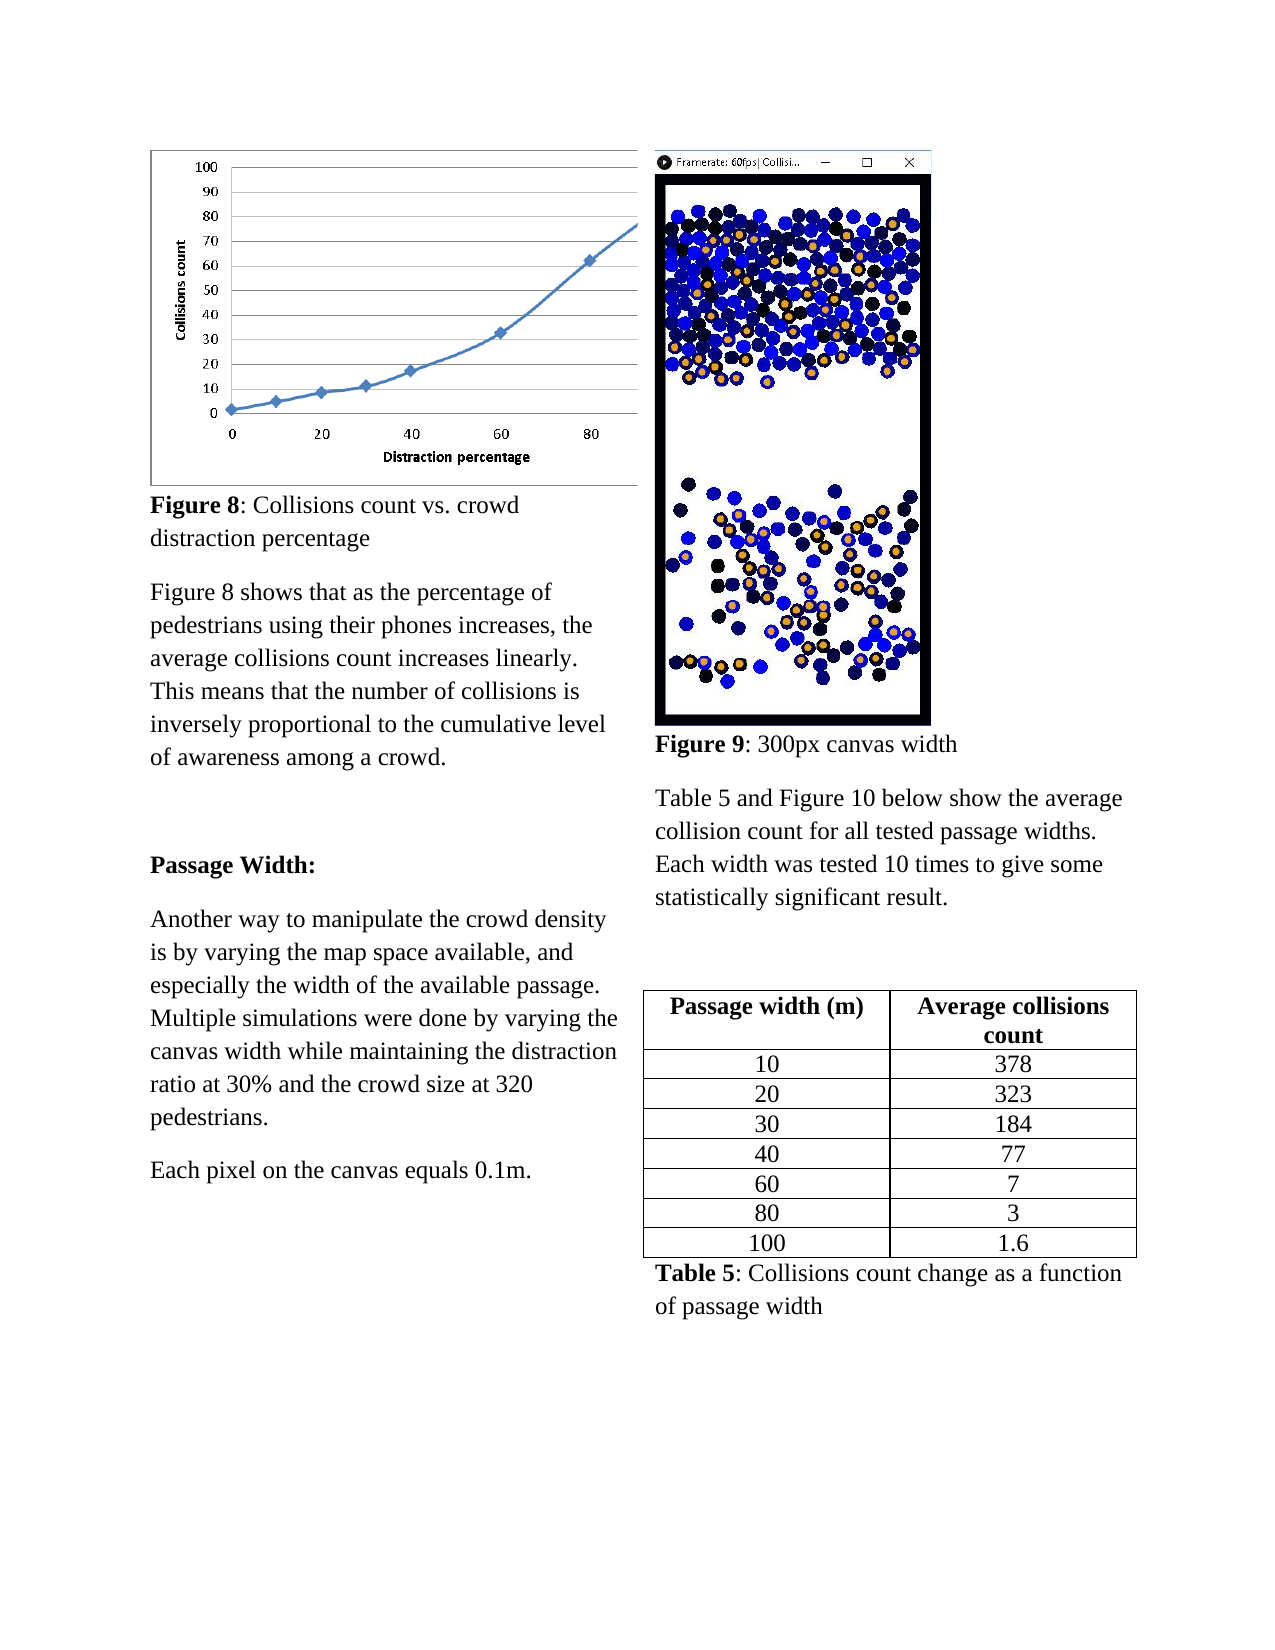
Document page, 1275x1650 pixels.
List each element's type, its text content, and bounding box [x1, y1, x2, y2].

table_header Passage width (m) [644, 991, 889, 1048]
text Table 5: Collisions count change as a function of passage width [655, 1258, 1125, 1320]
table_cell 3 [891, 1199, 1136, 1227]
picture [150, 150, 638, 486]
text Table 5 and Figure 10 below show the average collision count for all tested passage widths. Each width was tested 10 times to give some statistically significant result. [655, 783, 1125, 911]
text Another way to manipulate the crowd density is by varying the map space available, and especially the width of the available passage. Multiple simulations were done by varying the canvas width while maintaining the distraction ratio at 30% and the crowd size at 320 pedestrians. [150, 904, 620, 1131]
table_cell 184 [891, 1109, 1136, 1138]
table_cell 77 [891, 1139, 1136, 1168]
text Figure 8 shows that as the percentage of pedestrians using their phones increases, the average collisions count increases linearly. This means that the number of collisions is inversely proportional to the cumulative level of awareness among a crowd. [150, 577, 620, 771]
table_cell 40 [644, 1139, 889, 1168]
table_cell 20 [644, 1079, 889, 1108]
table_cell 10 [644, 1050, 889, 1078]
picture [654, 150, 932, 726]
table_cell 30 [644, 1109, 889, 1138]
text Figure 9: 300px canvas width [655, 729, 1125, 758]
table_cell 80 [644, 1199, 889, 1227]
text Each pixel on the canvas equals 0.1m. [150, 1156, 620, 1184]
table_cell 378 [891, 1050, 1136, 1078]
text Passage Width: [150, 850, 620, 878]
table_cell 323 [891, 1079, 1136, 1108]
table_cell 100 [644, 1228, 889, 1257]
table_header Average collisions count [891, 991, 1136, 1048]
table_cell 1.6 [891, 1228, 1136, 1257]
table_cell 7 [891, 1169, 1136, 1197]
table_cell 60 [644, 1169, 889, 1197]
text Figure 8: Collisions count vs. crowd distraction percentage [150, 490, 620, 552]
